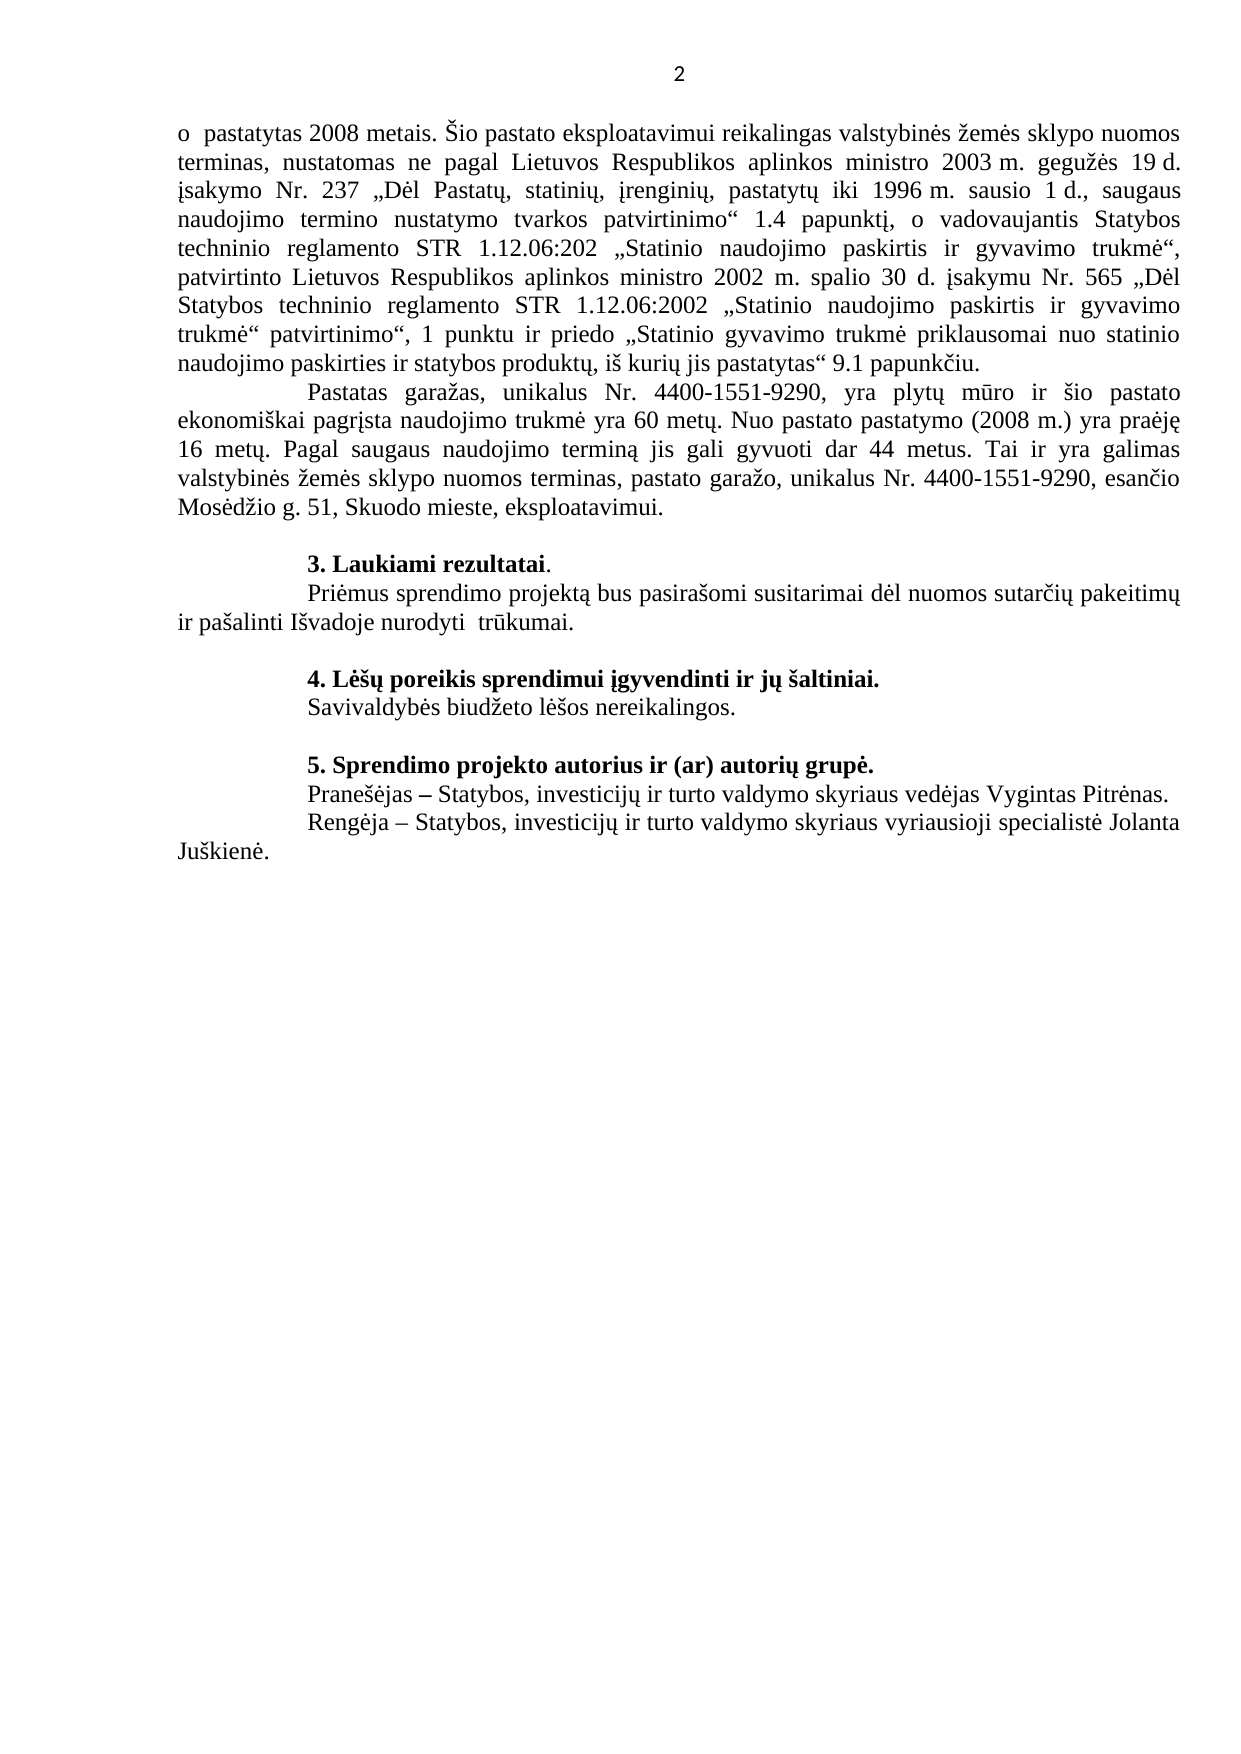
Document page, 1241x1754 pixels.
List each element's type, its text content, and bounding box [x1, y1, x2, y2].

text 3. Laukiami rezultatai. [177, 549, 1181, 578]
text Pastatas garažas, unikalus Nr. 4400-1551-9290, yra plytų mūro ir šio pastato ekonomiškai pagrįsta naudojimo trukmė yra 60 metų. Nuo pastato pastatymo (2008 m.) yra praėję 16 metų. Pagal saugaus naudojimo terminą jis gali gyvuoti dar 44 metus. Tai ir yra galimas valstybinės žemės sklypo nuomos terminas, pastato garažo, unikalus Nr. 4400-1551-9290, esančio Mosėdžio g. 51, Skuodo mieste, eksploatavimui. [177, 377, 1181, 521]
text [177, 118, 1181, 377]
text 4. Lėšų poreikis sprendimui įgyvendinti ir jų šaltiniai. [177, 664, 1181, 692]
text Rengėja – Statybos, investicijų ir turto valdymo skyriaus vyriausioji specialistė Jolanta Juškienė. [177, 807, 1181, 865]
text Priėmus sprendimo projektą bus pasirašomi susitarimai dėl nuomos sutarčių pakeitimų ir pašalinti Išvadoje nurodyti trūkumai. [177, 578, 1181, 636]
text Savivaldybės biudžeto lėšos nereikalingos. [177, 692, 1181, 721]
text Pranešėjas – Statybos, investicijų ir turto valdymo skyriaus vedėjas Vygintas Pitrėnas. [177, 779, 1181, 807]
text 5. Sprendimo projekto autorius ir (ar) autorių grupė. [177, 750, 1181, 779]
